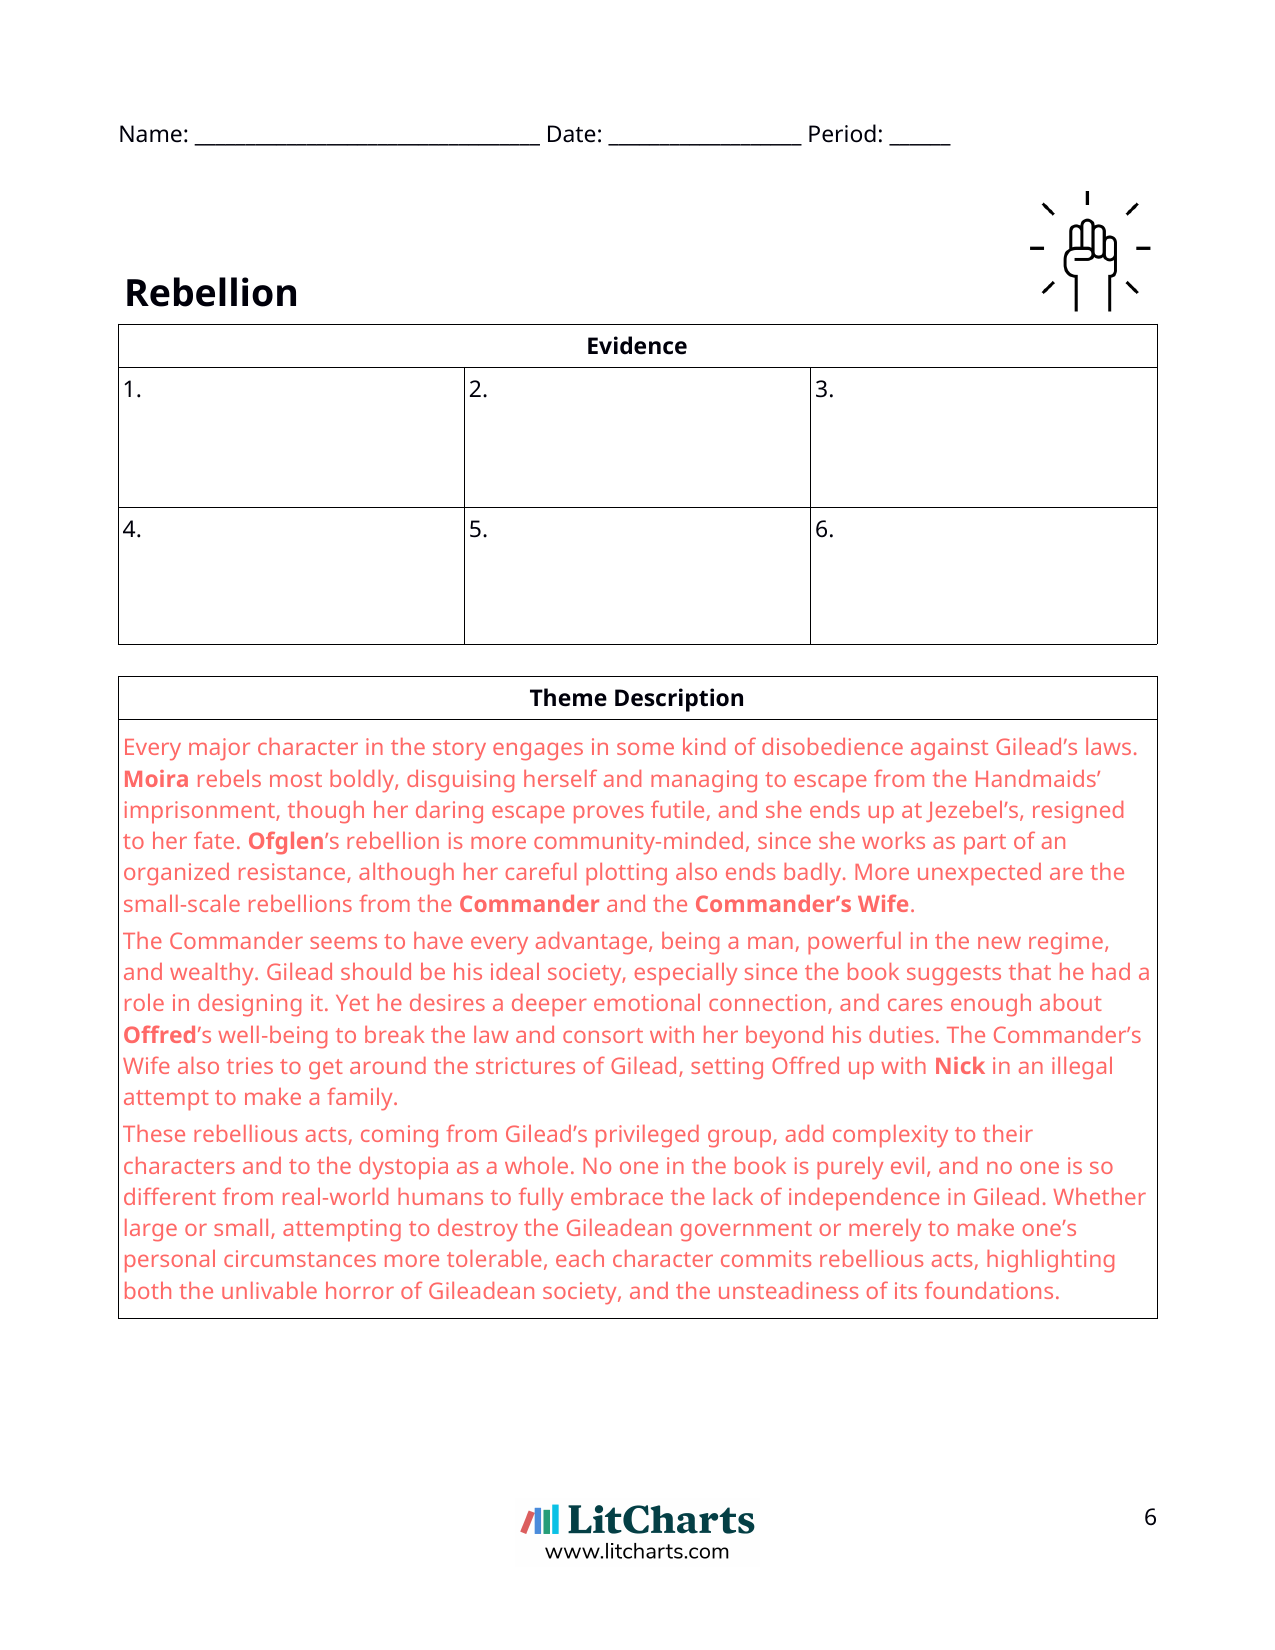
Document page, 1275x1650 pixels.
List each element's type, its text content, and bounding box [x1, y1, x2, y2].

table_cell Evidence [119, 325, 1157, 367]
picture [1023, 184, 1157, 318]
table_cell 1. [119, 368, 464, 507]
table_cell Every major character in the story engages in some kind of disobedience against Gilead’s laws. Moira rebels most boldly, disguising herself and managing to escape from the Handmaids’ imprisonment, though her daring escape proves futile, and she ends up at Jezebel’s, resigned to her fate. Ofglen’s rebellion is more community-minded, since she works as part of an organized resistance, although her careful plotting also ends badly. More unexpected are the small-scale rebellions from the Commander and the Commander’s Wife. The Commander seems to have every advantage, being a man, powerful in the new regime, and wealthy. Gilead should be his ideal society, especially since the book suggests that he had a role in designing it. Yet he desires a deeper emotional connection, and cares enough about Offred’s well-being to break the law and consort with her beyond his duties. The Commander’s Wife also tries to get around the strictures of Gilead, setting Offred up with Nick in an illegal attempt to make a family. These rebellious acts, coming from Gilead’s privileged group, add complexity to their characters and to the dystopia as a whole. No one in the book is purely evil, and no one is so different from real-world humans to fully embrace the lack of independence in Gilead. Whether large or small, attempting to destroy the Gileadean government or merely to make one’s personal circumstances more tolerable, each character commits rebellious acts, highlighting both the unlivable horror of Gileadean society, and the unsteadiness of its foundations. [119, 720, 1157, 1318]
table_cell 6. [811, 508, 1157, 644]
table_cell 2. [465, 368, 810, 507]
table_header [952, 178, 1157, 323]
table_header Rebellion [118, 178, 952, 323]
table_cell 4. [119, 508, 464, 644]
table_cell 5. [465, 508, 810, 644]
table_header Theme Description [119, 677, 1157, 719]
table_cell 3. [811, 368, 1157, 507]
picture [514, 1498, 761, 1567]
